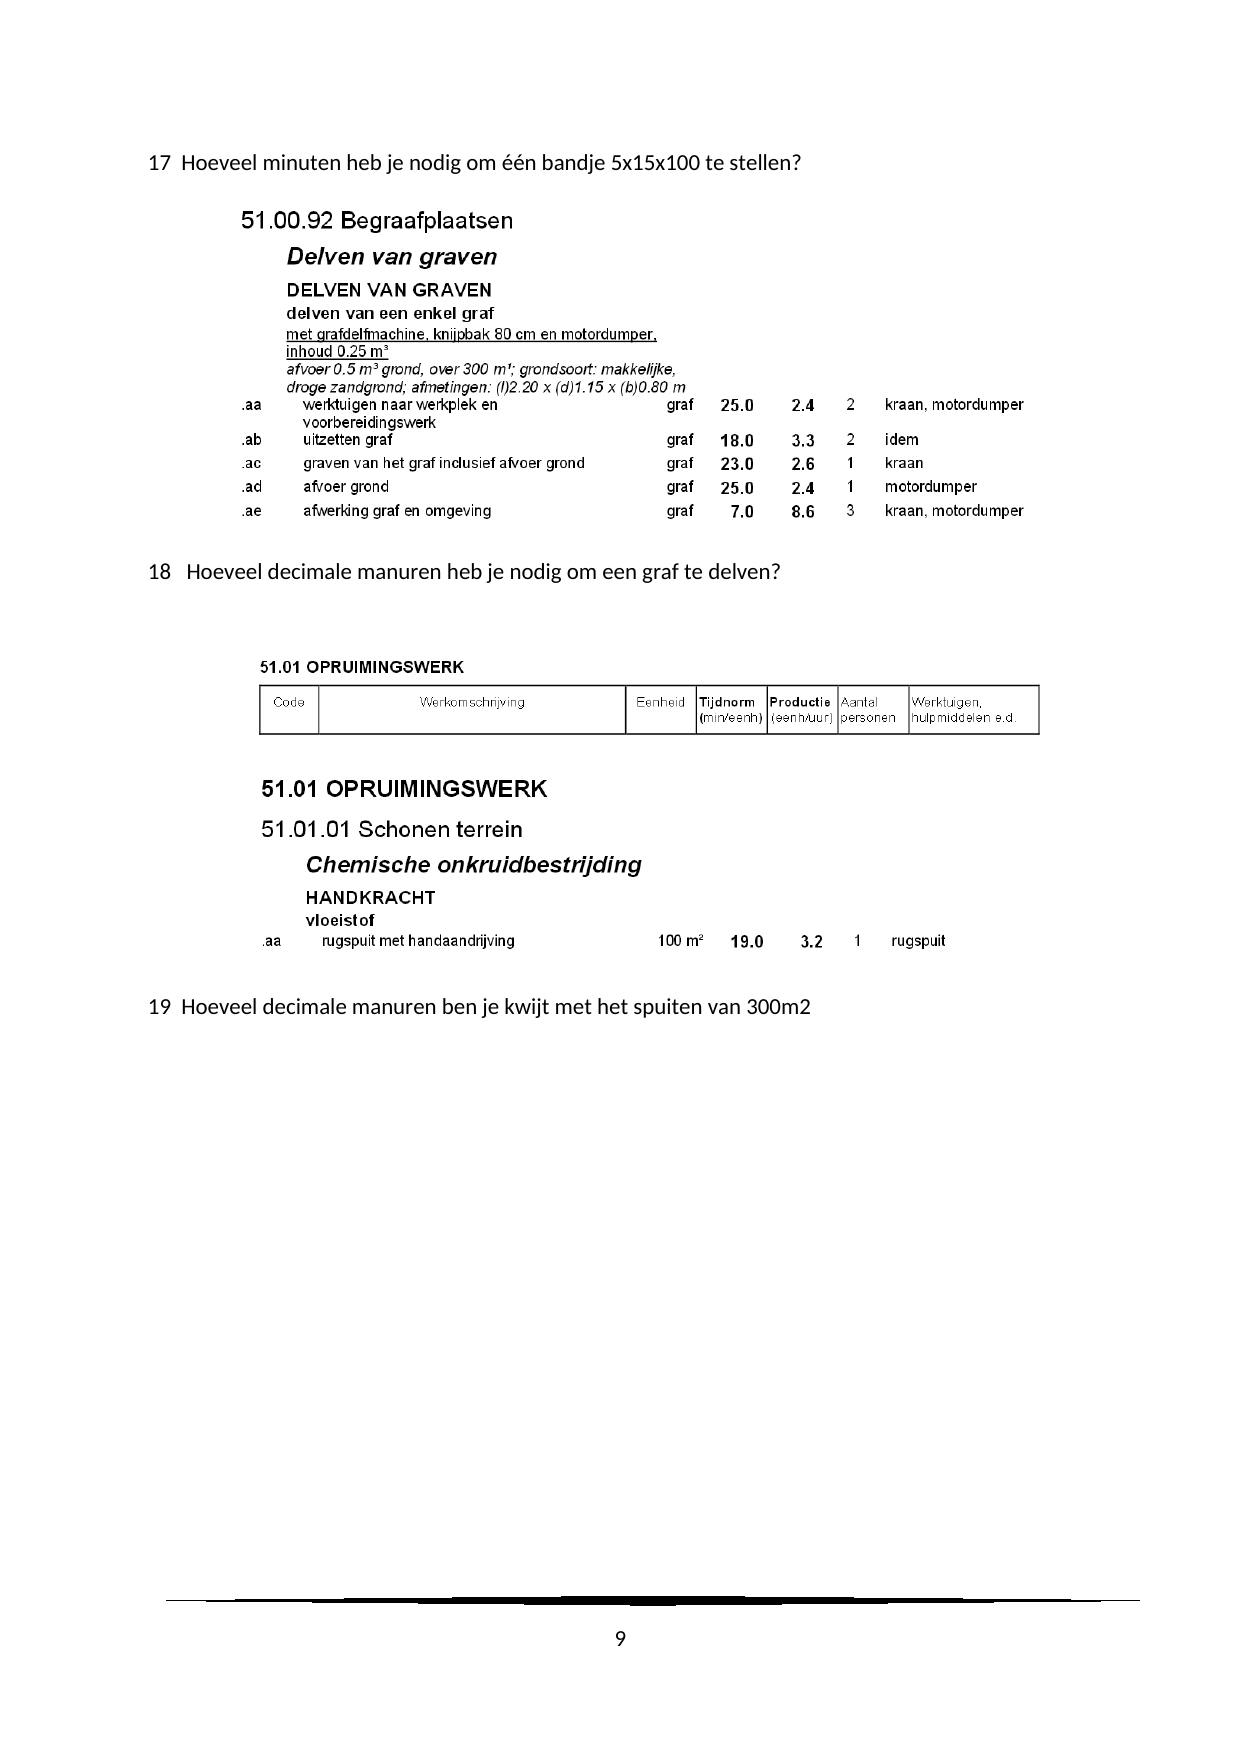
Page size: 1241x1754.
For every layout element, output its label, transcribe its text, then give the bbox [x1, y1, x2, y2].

picture [147, 200, 1093, 532]
text 17 Hoeveel minuten heb je nodig om één bandje 5x15x100 te stellen? [148, 148, 1093, 176]
text 19 Hoeveel decimale manuren ben je kwijt met het spuiten van 300m2 [148, 992, 1093, 1020]
text 18 Hoeveel decimale manuren heb je nodig om een graf te delven? [148, 557, 1093, 585]
picture [147, 609, 1093, 967]
